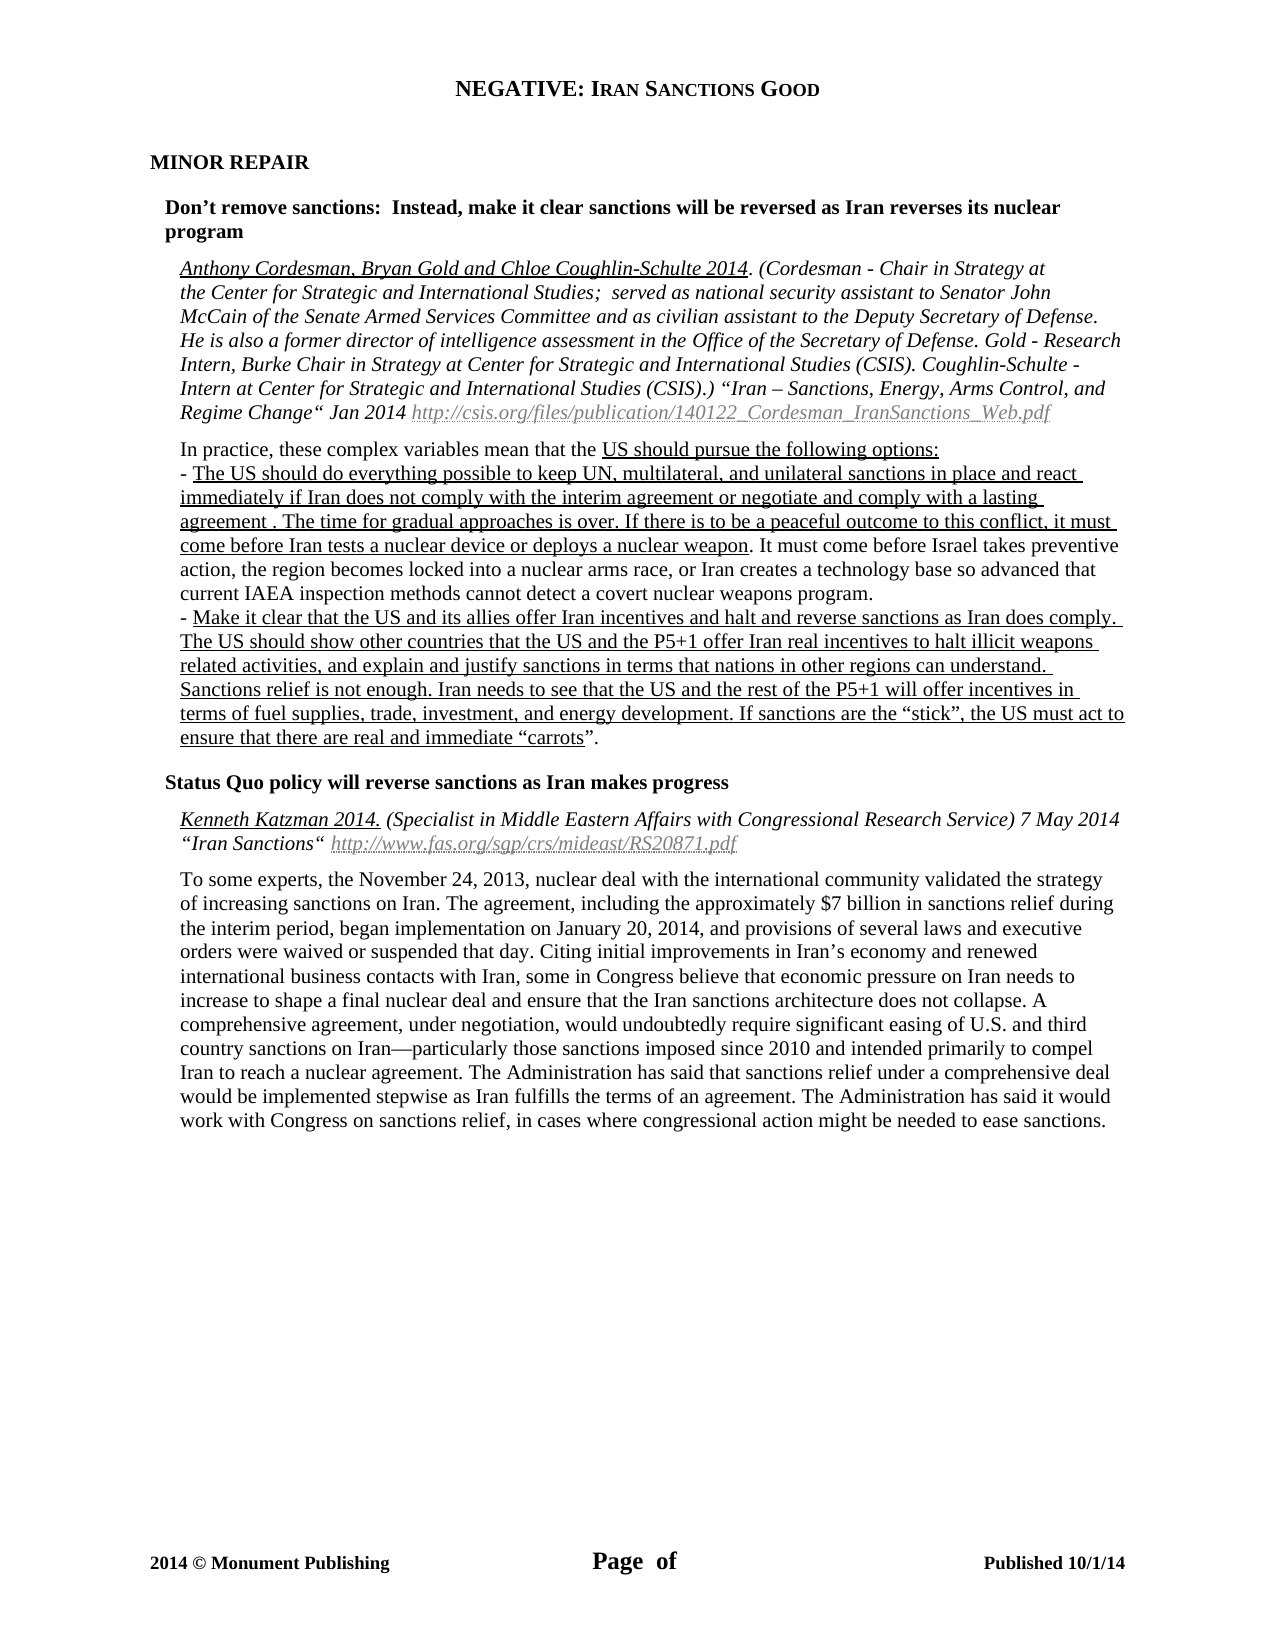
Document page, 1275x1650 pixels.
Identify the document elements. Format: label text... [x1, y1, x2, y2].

text Kenneth Katzman 2014. (Specialist in Middle Eastern Affairs with Congressional Research Service) 7 May 2014 “Iran Sanctions“ http://www.fas.org/sgp/crs/mideast/RS20871.pdf [180, 807, 1125, 855]
text Anthony Cordesman, Bryan Gold and Chloe Coughlin-Schulte 2014. (Cordesman - Chair in Strategy at the Center for Strategic and International Studies; served as national security assistant to Senator John McCain of the Senate Armed Services Committee and as civilian assistant to the Deputy Secretary of Defense. He is also a former director of intelligence assessment in the Office of the Secretary of Defense. Gold - Research Intern, Burke Chair in Strategy at Center for Strategic and International Studies (CSIS). Coughlin-Schulte - Intern at Center for Strategic and International Studies (CSIS).) “Iran – Sanctions, Energy, Arms Control, and Regime Change“ Jan 2014 http://csis.org/files/publication/140122_Cordesman_IranSanctions_Web.pdf [180, 256, 1125, 424]
text Don’t remove sanctions: Instead, make it clear sanctions will be reversed as Iran reverses its nuclear program [165, 195, 1125, 243]
text Status Quo policy will reverse sanctions as Iran makes progress [165, 770, 1125, 794]
text To some experts, the November 24, 2013, nuclear deal with the international community validated the strategy of increasing sanctions on Iran. The agreement, including the approximately $7 billion in sanctions relief during the interim period, began implementation on January 20, 2014, and provisions of several laws and executive orders were waived or suspended that day. Citing initial improvements in Iran’s economy and renewed international business contacts with Iran, some in Congress believe that economic pressure on Iran needs to increase to shape a final nuclear deal and ensure that the Iran sanctions architecture does not collapse. A comprehensive agreement, under negotiation, would undoubtedly require significant easing of U.S. and third country sanctions on Iran—particularly those sanctions imposed since 2010 and intended primarily to compel Iran to reach a nuclear agreement. The Administration has said that sanctions relief under a comprehensive deal would be implemented stepwise as Iran fulfills the terms of an agreement. The Administration has said it would work with Congress on sanctions relief, in cases where congressional action might be needed to ease sanctions. [180, 867, 1125, 1132]
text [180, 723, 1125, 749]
text MINOR REPAIR [150, 150, 1125, 174]
text In practice, these complex variables mean that the US should pursue the following options: - The US should do everything possible to keep UN, multilateral, and unilateral sanctions in place and react immediately if Iran does not comply with the interim agreement or negotiate and comply with a lasting agreement . The time for gradual approaches is over. If there is to be a peaceful outcome to this conflict, it must come before Iran tests a nuclear device or deploys a nuclear weapon. It must come before Israel takes preventive action, the region becomes locked into a nuclear arms race, or Iran creates a technology base so advanced that current IAEA inspection methods cannot detect a covert nuclear weapons program. - Make it clear that the US and its allies offer Iran incentives and halt and reverse sanctions as Iran does comply. The US should show other countries that the US and the P5+1 offer Iran real incentives to halt illicit weapons related activities, and explain and justify sanctions in terms that nations in other regions can understand. Sanctions relief is not enough. Iran needs to see that the US and the rest of the P5+1 will offer incentives in terms of fuel supplies, trade, investment, and energy development. If sanctions are the “stick”, the US must act to ensure that there are real and immediate “carrots”. [180, 436, 1125, 722]
